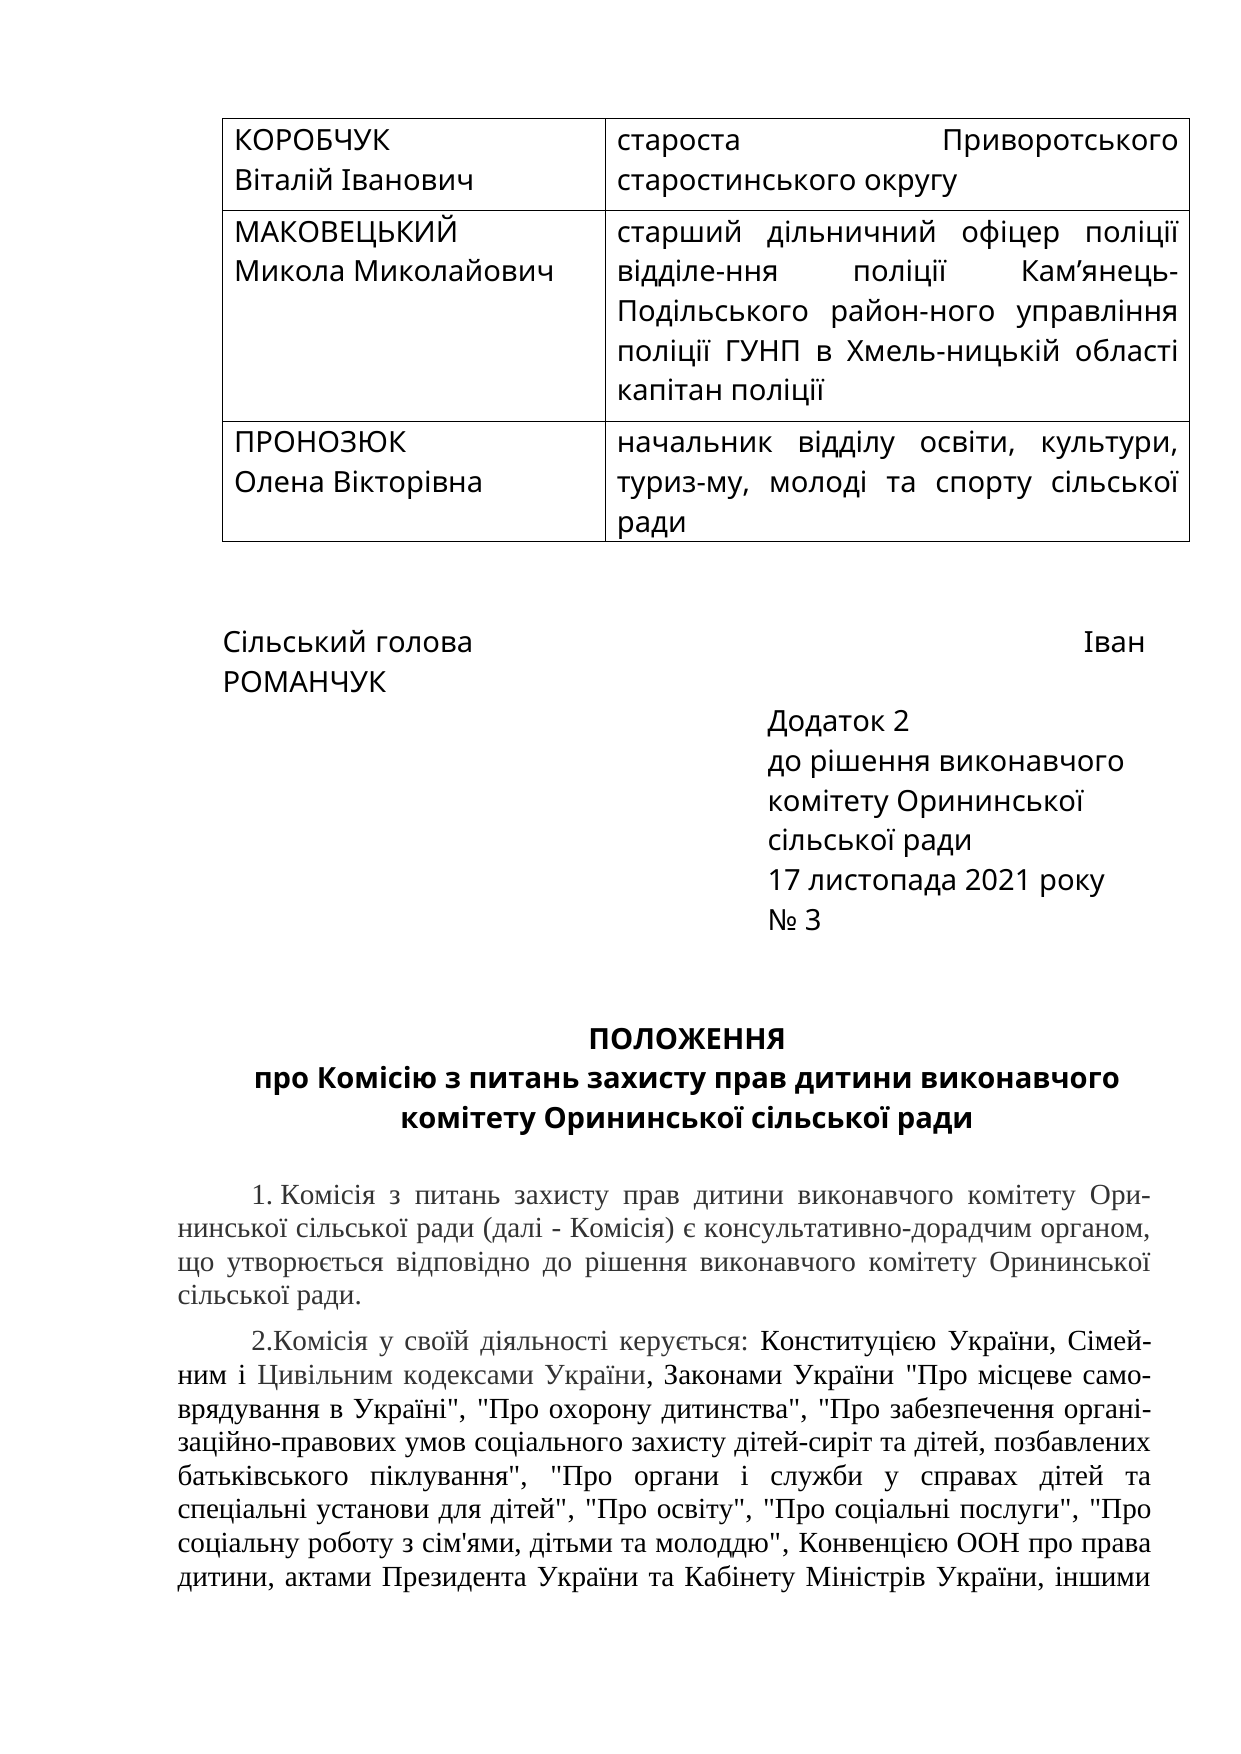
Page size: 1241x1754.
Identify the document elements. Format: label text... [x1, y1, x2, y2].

table_cell начальник відділу освіти, культури, туриз-му, молоді та спорту сільської ради [606, 422, 1189, 541]
text 17 листопада 2021 року № 3 [767, 859, 1152, 939]
table_cell МАКОВЕЦЬКИЙ Микола Миколайович [223, 211, 605, 421]
table_cell КОРОБЧУК Віталій Іванович [223, 119, 605, 210]
table_cell старший дільничний офіцер поліції відділе-ння поліції Кам’янець-Подільського район-ного управління поліції ГУНП в Хмель-ницькій області капітан поліції [606, 211, 1189, 421]
text сільської ради [767, 820, 1152, 859]
list Сільський голова Іван РОМАНЧУК [222, 621, 1152, 701]
list про Комісію з питань захисту прав дитини виконавчого [222, 1058, 1152, 1097]
text комітету Орининської [767, 780, 1152, 820]
list комітету Орининської сільської ради [222, 1097, 1152, 1137]
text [177, 1323, 1152, 1592]
text 1. Комісія з питань захисту прав дитини виконавчого комітету Ори-нинської сільської ради (далі - Комісія) є консультативно-дорадчим органом, що утворюється відповідно до рішення виконавчого комітету Орининської сільської ради. [177, 1177, 1152, 1311]
table_cell ПРОНОЗЮК Олена Вікторівна [223, 422, 605, 541]
text до рішення виконавчого [767, 740, 1152, 780]
list ПОЛОЖЕННЯ [222, 1018, 1152, 1058]
table_cell староста Приворотського старостинського округу [606, 119, 1189, 210]
text Додаток 2 [767, 701, 1152, 740]
